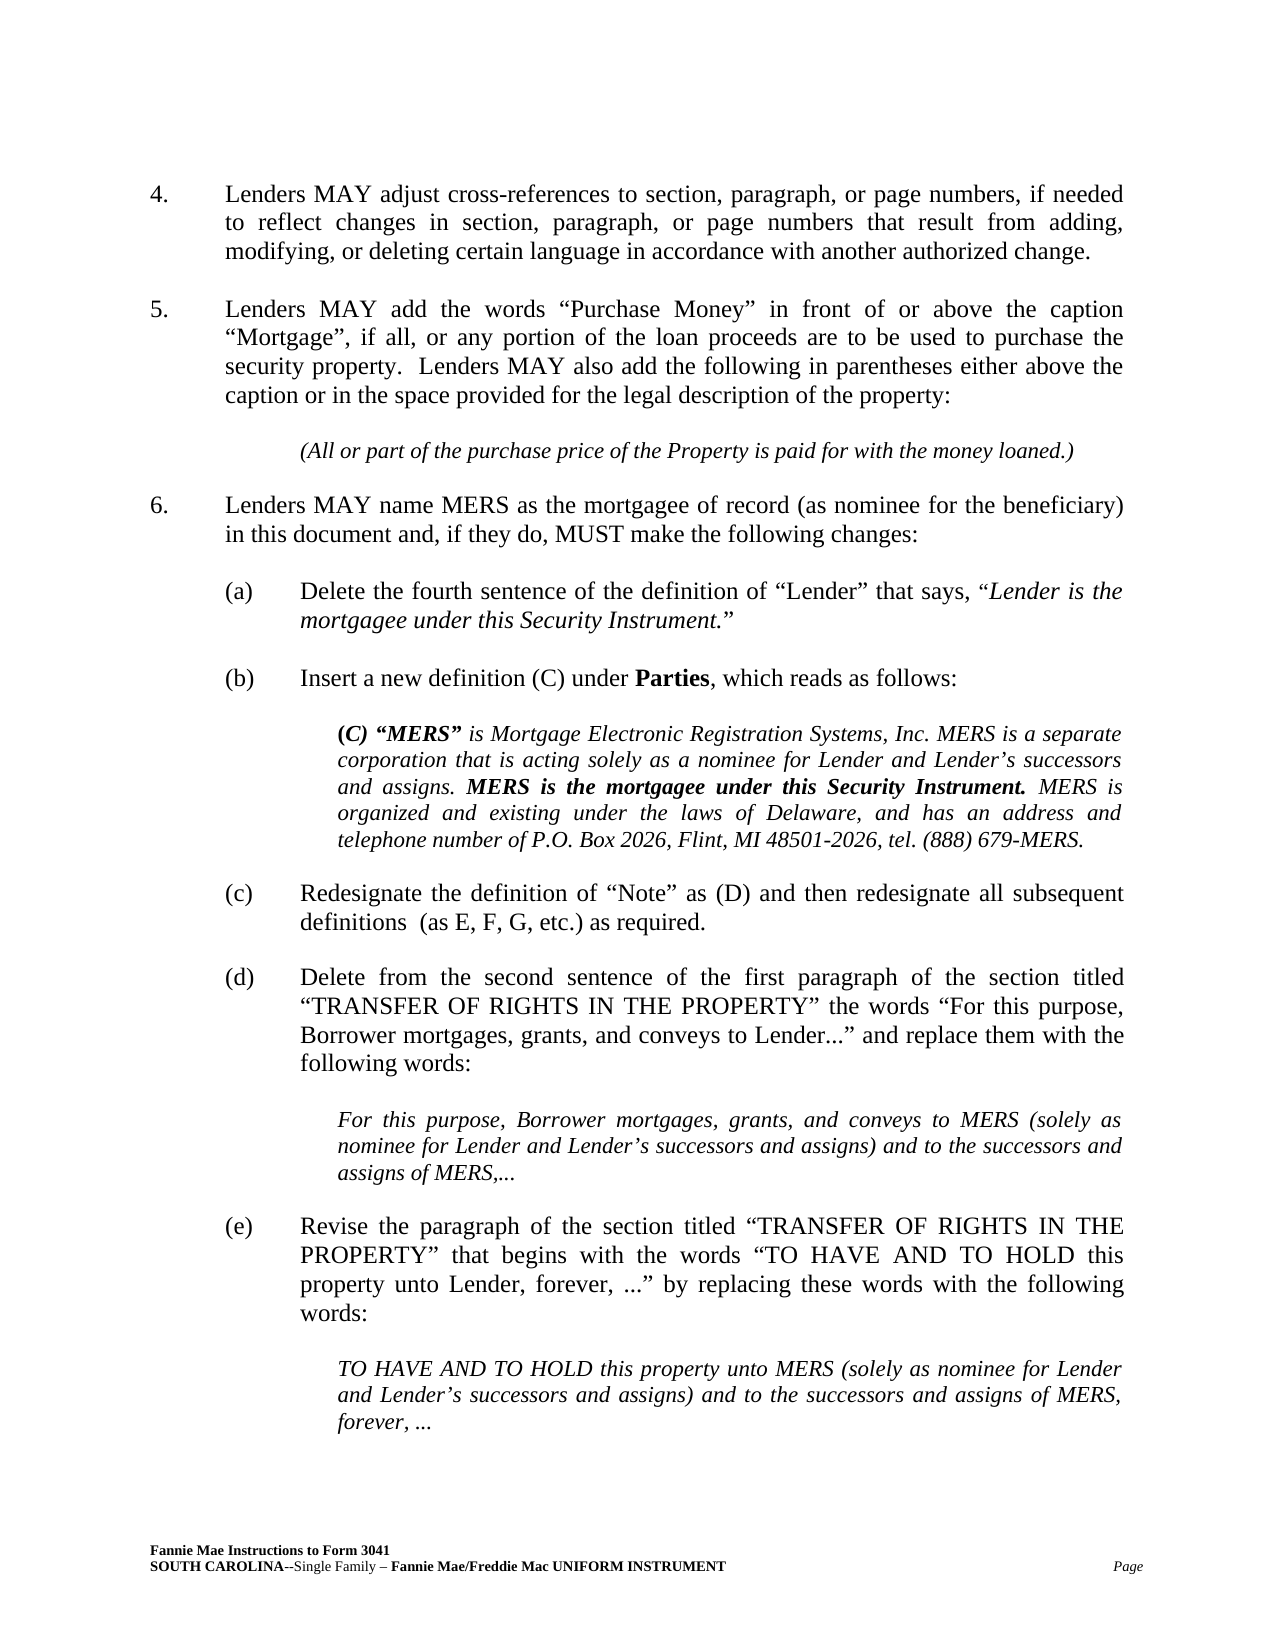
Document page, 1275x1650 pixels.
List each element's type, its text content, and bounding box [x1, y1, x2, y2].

text 5. Lenders add the words “Purchase Money” in front of or above the caption “Mortgage”, if all, or any portion of the loan proceeds are to be used to purchase the security property. Lenders also add the following in parentheses either above the caption or in the space provided for the legal description of the property: [150, 294, 1125, 409]
text (b) Insert a new definition (C) under Parties, which reads as follows: [150, 663, 1125, 691]
text For this purpose, Borrower mortgages, grants, and conveys to MERS (solely as nominee for Lender and Lender’s successors and assigns) and to the successors and assigns of MERS,... [337, 1106, 1125, 1185]
text TO HAVE TO HOLD this property unto MERS (solely as nominee for Lender and Lender’s successors and assigns) and to the successors and assigns of MERS, forever, ... [337, 1355, 1125, 1434]
text (C) “MERS” is Mortgage Electronic Registration Systems, Inc. MERS is a separate corporation that is acting solely as a nominee for Lender and Lender’s successors and assigns. MERS is the mortgagee under this Security Instrument. MERS is organized and existing under the laws of Delaware, and has an address and telephone number of P.O. Box 2026, Flint, MI 48501-2026, tel. (888) 679-MERS. [337, 720, 1125, 852]
text (d) Delete from the second sentence of the first paragraph of the section titled “TRANSFER OF RIGHTS IN THE PROPERTY” the words “For this purpose, Borrower mortgages, grants, and conveys to Lender...” and replace them with the following words: [225, 962, 1125, 1077]
text (All or part of the purchase price of the Property is paid for with the money loaned.) [150, 437, 1125, 464]
text 4. Lenders adjust cross-references to section, paragraph, or page numbers, if needed to reflect changes in section, paragraph, or page numbers that result from adding, modifying, or deleting certain language in accordance with another authorized change. [150, 179, 1125, 265]
text 6. Lenders name MERS as the mortgagee of record (as nominee for the beneficiary) in this document and, if they do, MUST make the following changes: [150, 490, 1125, 548]
text (e) Revise the paragraph of the section titled “TRANSFER OF RIGHTS IN THE PROPERTY” that begins with the words “TO HAVE TO HOLD this property unto Lender, forever, ...” by replacing these words with the following words: [225, 1211, 1125, 1326]
text (c) Redesignate the definition of “Note” as (D) and then redesignate all subsequent definitions (as E, F, G, etc.) as required. [225, 878, 1125, 936]
text (a) Delete the fourth sentence of the definition of “Lender” that says, “Lender is the mortgagee under this Security Instrument.” [225, 576, 1125, 634]
